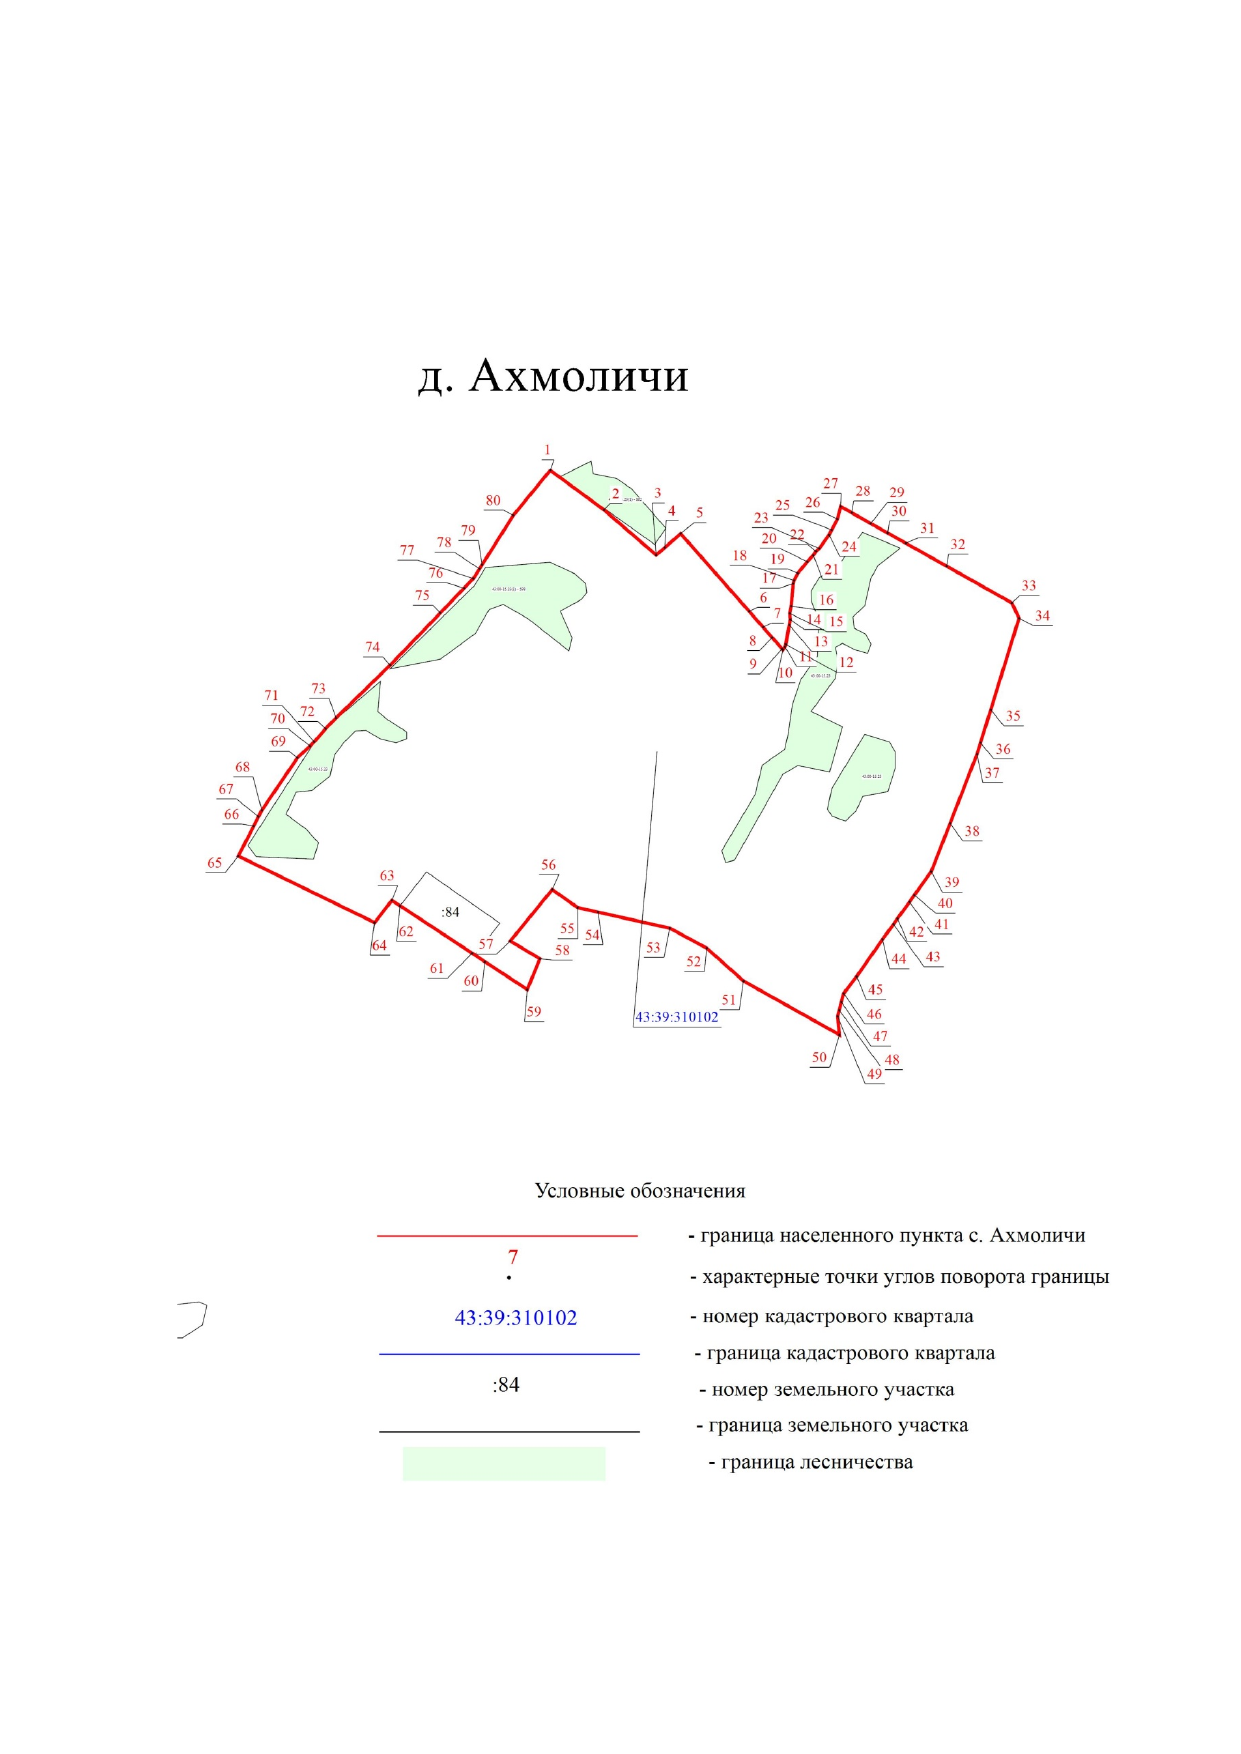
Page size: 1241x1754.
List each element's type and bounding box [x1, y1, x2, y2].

picture [177, 118, 1123, 1524]
